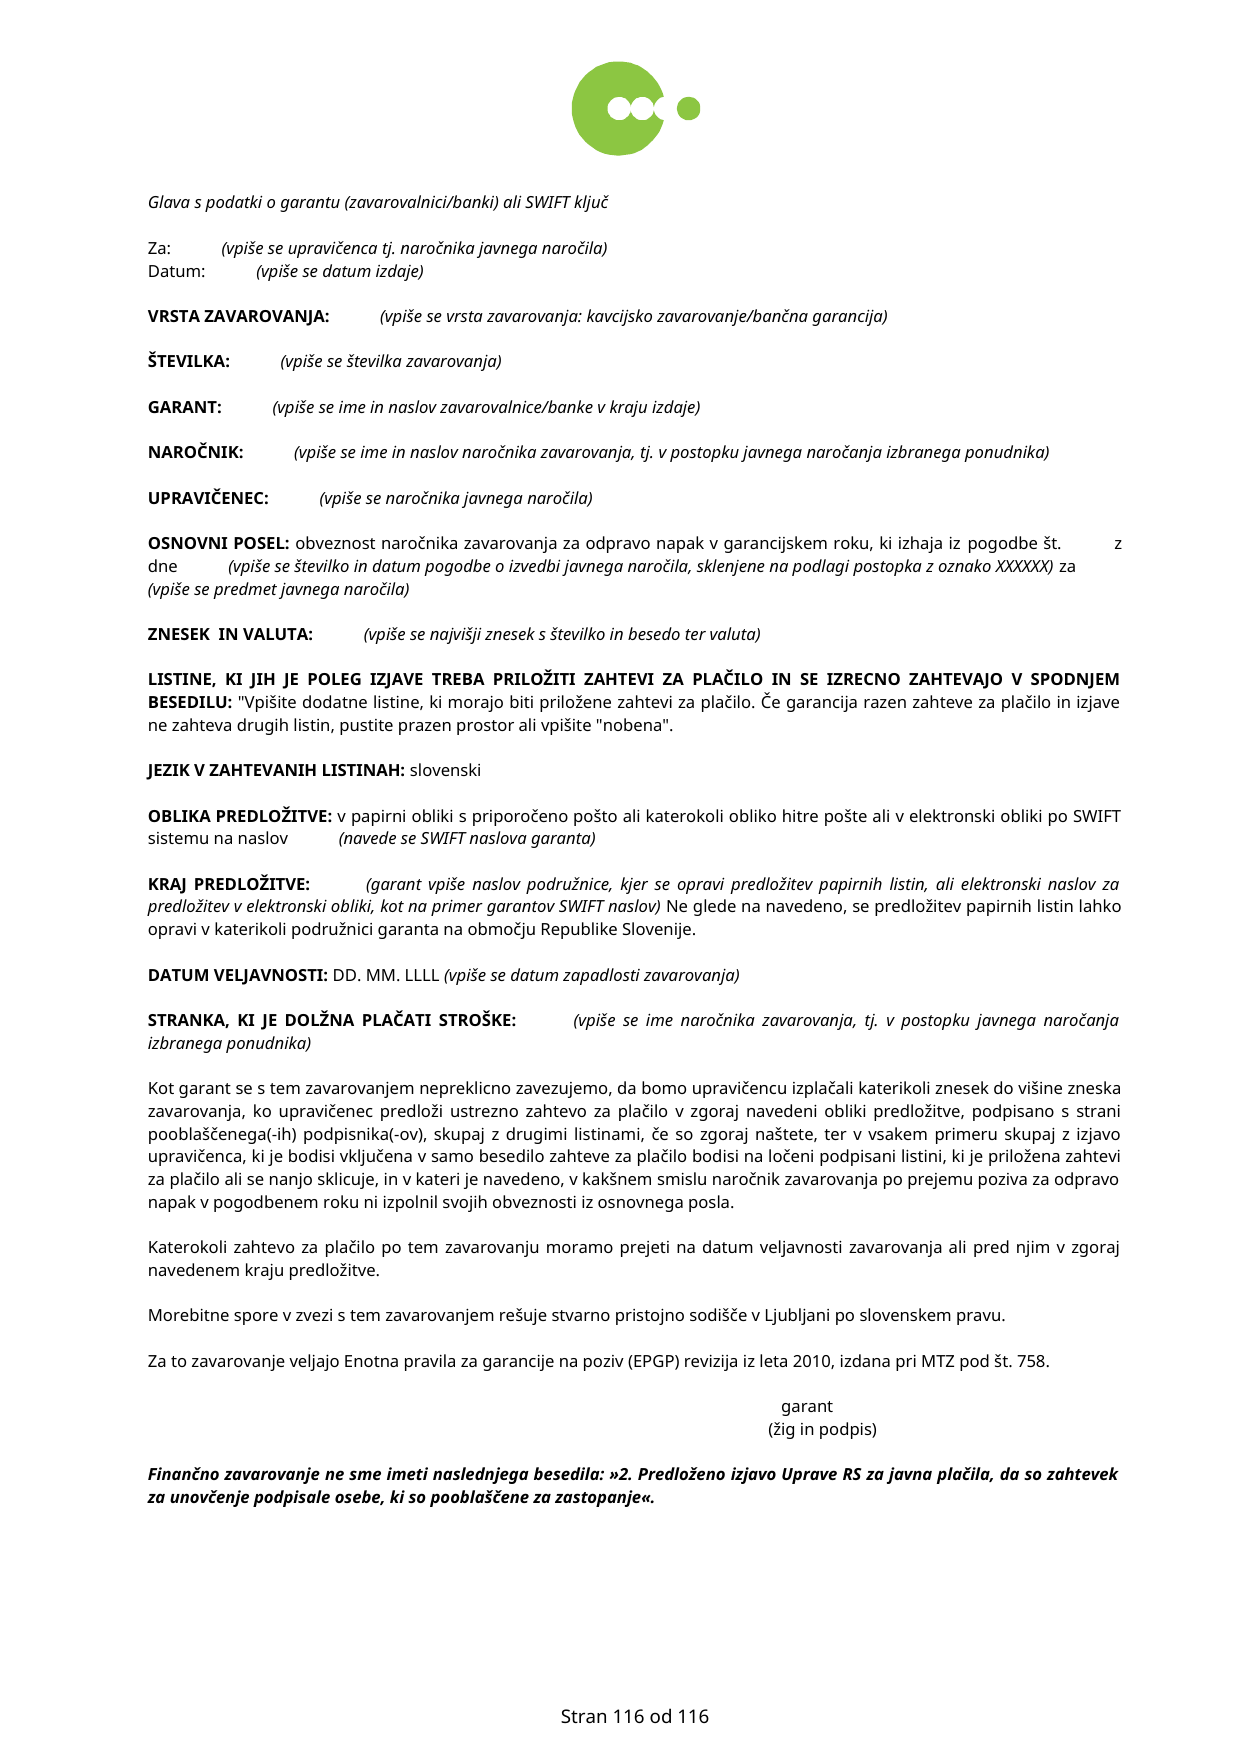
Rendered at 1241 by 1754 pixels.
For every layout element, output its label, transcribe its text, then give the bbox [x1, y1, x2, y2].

text VRSTA ZAVAROVANJA: (vpiše se vrsta zavarovanja: kavcijsko zavarovanje/bančna garancija) [148, 305, 1122, 327]
text LISTINE, KI JIH JE POLEG IZJAVE TREBA PRILOŽITI ZAHTEVI ZA PLAČILO IN SE IZRECNO ZAHTEVAJO V SPODNJEM BESEDILU: "Vpišite dodatne listine, ki morajo biti priložene zahtevi za plačilo. Če garancija razen zahteve za plačilo in izjave ne zahteva drugih listin, pustite prazen prostor ali vpišite "nobena". [148, 668, 1122, 736]
text Katerokoli zahtevo za plačilo po tem zavarovanju moramo prejeti na datum veljavnosti zavarovanja ali pred njim v zgoraj navedenem kraju predložitve. [148, 1236, 1122, 1281]
text UPRAVIČENEC: (vpiše se naročnika javnega naročila) [148, 486, 1122, 509]
text OSNOVNI POSEL: obveznost naročnika zavarovanja za odpravo napak v garancijskem roku, ki izhaja iz pogodbe št. z dne (vpiše se številko in datum pogodbe o izvedbi javnega naročila, sklenjene na podlagi postopka z oznako XXXXXX) za (vpiše se predmet javnega naročila) [148, 532, 1122, 600]
text STRANKA, KI JE DOLŽNA PLAČATI STROŠKE: (vpiše se ime naročnika zavarovanja, tj. v postopku javnega naročanja izbranega ponudnika) [148, 1009, 1122, 1054]
text GARANT: (vpiše se ime in naslov zavarovalnice/banke v kraju izdaje) [148, 396, 1122, 418]
text Glava s podatki o garantu (zavarovalnici/banki) ali SWIFT ključ [148, 191, 1122, 214]
text Morebitne spore v zvezi s tem zavarovanjem rešuje stvarno pristojno sodišče v Ljubljani po slovenskem pravu. [148, 1304, 1122, 1327]
text Datum: (vpiše se datum izdaje) [148, 259, 1122, 282]
text ZNESEK IN VALUTA: (vpiše se najvišji znesek s številko in besedo ter valuta) [148, 623, 1122, 645]
text Finančno zavarovanje ne sme imeti naslednjega besedila: »2. Predloženo izjavo Uprave RS za javna plačila, da so zahtevek za unovčenje podpisale osebe, ki so pooblaščene za zastopanje«. [148, 1463, 1122, 1508]
text ŠTEVILKA: (vpiše se številka zavarovanja) [148, 350, 1122, 373]
text OBLIKA PREDLOŽITVE: v papirni obliki s priporočeno pošto ali katerokoli obliko hitre pošte ali v elektronski obliki po SWIFT sistemu na naslov (navede se SWIFT naslova garanta) [148, 804, 1122, 850]
text KRAJ PREDLOŽITVE: (garant vpiše naslov podružnice, kjer se opravi predložitev papirnih listin, ali elektronski naslov za predložitev v elektronski obliki, kot na primer garantov SWIFT naslov) Ne glede na navedeno, se predložitev papirnih listin lahko opravi v katerikoli podružnici garanta na območju Republike Slovenije. [148, 872, 1122, 941]
text garant (žig in podpis) [148, 1395, 1122, 1440]
text DATUM VELJAVNOSTI: DD. MM. LLLL (vpiše se datum zapadlosti zavarovanja) [148, 963, 1122, 986]
text Kot garant se s tem zavarovanjem nepreklicno zavezujemo, da bomo upravičencu izplačali katerikoli znesek do višine zneska zavarovanja, ko upravičenec predloži ustrezno zahtevo za plačilo v zgoraj navedeni obliki predložitve, podpisano s strani pooblaščenega(-ih) podpisnika(-ov), skupaj z drugimi listinami, če so zgoraj naštete, ter v vsakem primeru skupaj z izjavo upravičenca, ki je bodisi vključena v samo besedilo zahteve za plačilo bodisi na ločeni podpisani listini, ki je priložena zahtevi za plačilo ali se nanjo sklicuje, in v kateri je navedeno, v kakšnem smislu naročnik zavarovanja po prejemu poziva za odpravo napak v pogodbenem roku ni izpolnil svojih obveznosti iz osnovnega posla. [148, 1077, 1122, 1213]
text JEZIK V ZAHTEVANIH LISTINAH: slovenski [148, 759, 1122, 782]
text Za: (vpiše se upravičenca tj. naročnika javnega naročila) [148, 237, 1122, 259]
text NAROČNIK: (vpiše se ime in naslov naročnika zavarovanja, tj. v postopku javnega naročanja izbranega ponudnika) [148, 441, 1122, 464]
text Za to zavarovanje veljajo Enotna pravila za garancije na poziv (EPGP) revizija iz leta 2010, izdana pri MTZ pod št. 758. [148, 1349, 1122, 1372]
